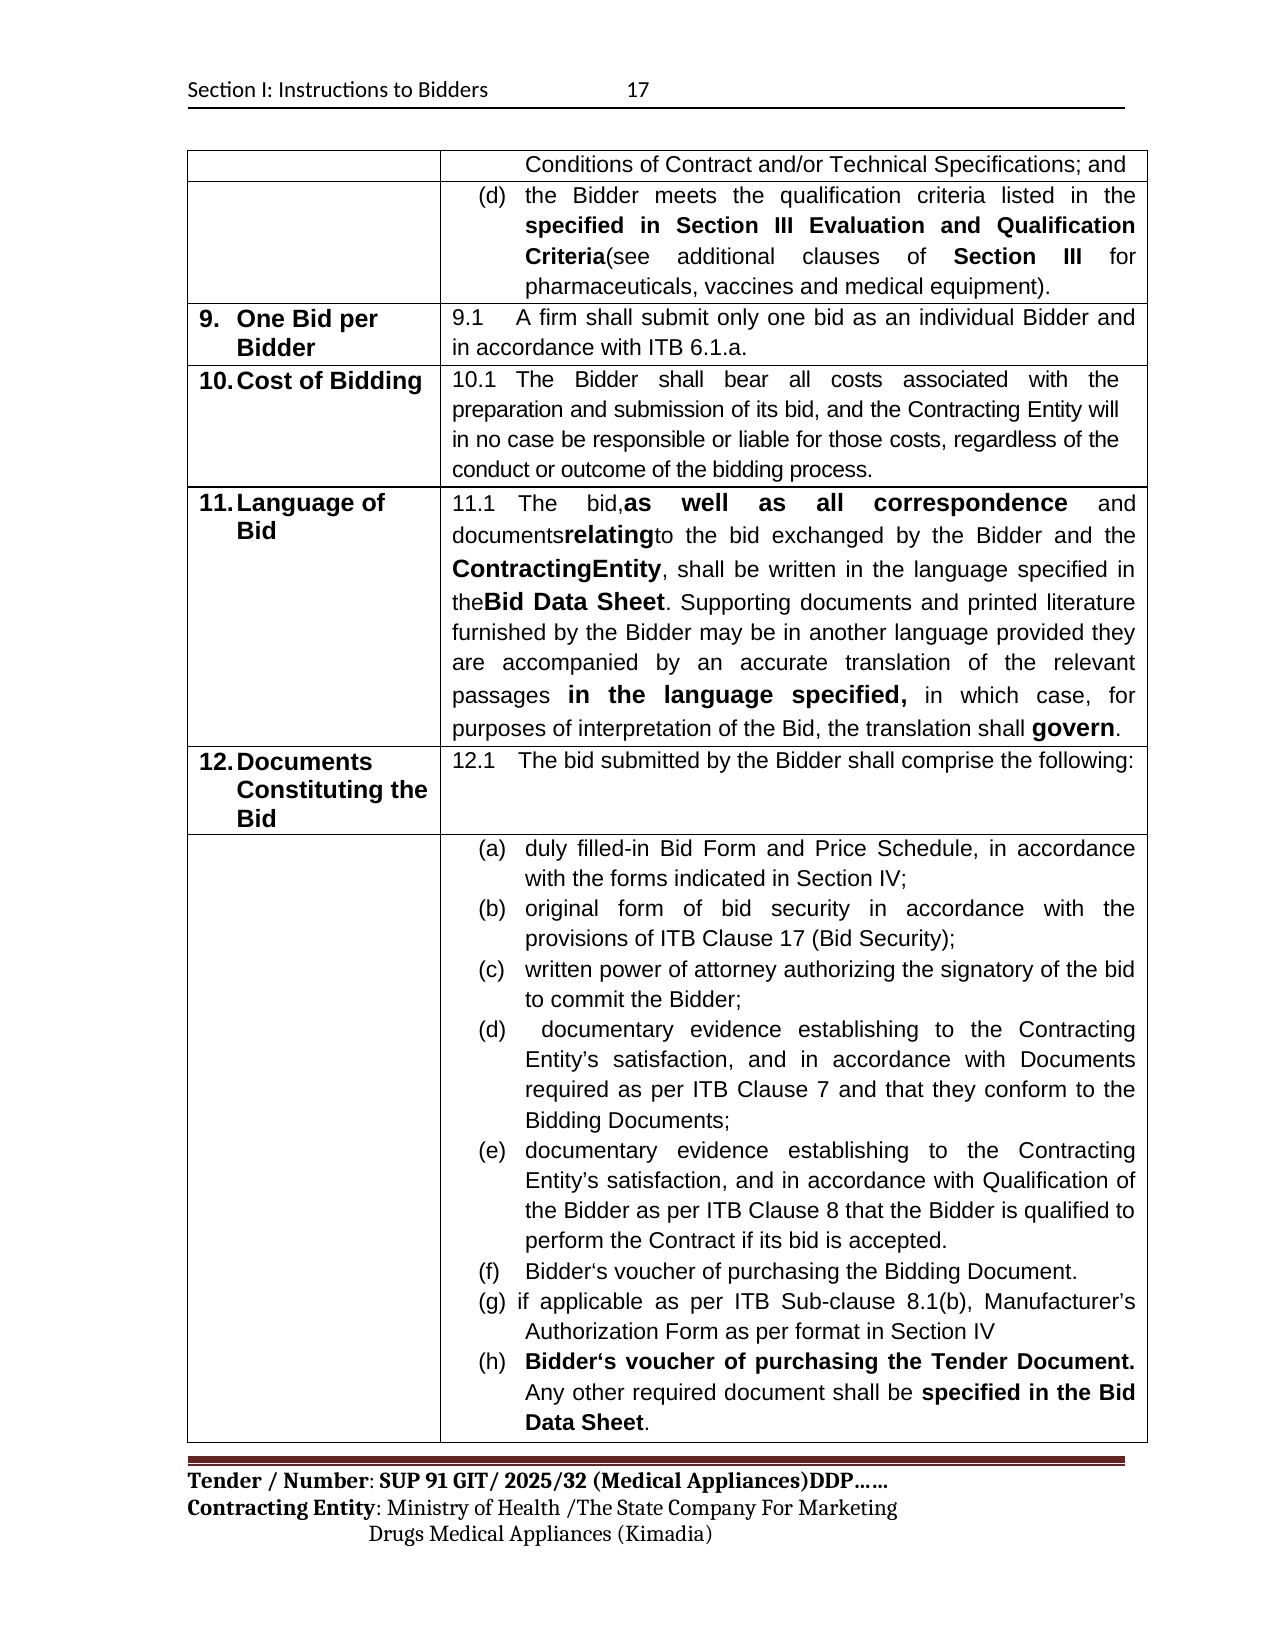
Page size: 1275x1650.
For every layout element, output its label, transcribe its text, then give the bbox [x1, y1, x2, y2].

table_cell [441, 151, 1147, 181]
table_cell 11. Language of Bid [188, 488, 440, 746]
table_cell 12. Documents Constituting the Bid [188, 747, 440, 834]
table_cell [188, 151, 440, 181]
table_cell [188, 835, 440, 1442]
table_cell 11.1 The bid,as well as all correspondence and documentsrelatingto the bid exchanged by the Bidder and the ContractingEntity, shall be written in the language specified in theBid Data Sheet. Supporting documents and printed literature furnished by the Bidder may be in another language provided they are accompanied by an accurate translation of the relevant passages in the language specified, in which case, for purposes of interpretation of the Bid, the translation shall govern. [441, 488, 1147, 746]
table_cell [188, 182, 440, 303]
table_cell 10.1 The Bidder shall bear all costs associated with the preparation and submission of its bid, and the Contracting Entity will in no case be responsible or liable for those costs, regardless of the conduct or outcome of the bidding process. [441, 366, 1147, 486]
table_cell 9.1 A firm shall submit only one bid as an individual Bidder and in accordance with ITB 6.1.a. [441, 304, 1147, 364]
table_cell 10. Cost of Bidding [188, 366, 440, 486]
table_cell 12.1 The bid submitted by the Bidder shall comprise the following: [441, 747, 1147, 834]
table_cell (d) the Bidder meets the qualification criteria listed in the specified in Section III Evaluation and Qualification Criteria(see additional clauses of Section III for pharmaceuticals, vaccines and medical equipment). [441, 182, 1147, 303]
table_cell (a) duly filled-in Bid Form and Price Schedule, in accordance with the forms indicated in Section IV; (b) original form of bid security in accordance with the provisions of ITB Clause 17 (Bid Security); (c) written power of attorney authorizing the signatory of the bid to commit the Bidder; (d) documentary evidence establishing to the Contracting Entity’s satisfaction, and in accordance with Documents required as per ITB Clause 7 and that they conform to the Bidding Documents; (e) documentary evidence establishing to the Contracting Entity’s satisfaction, and in accordance with Qualification of the Bidder as per ITB Clause 8 that the Bidder is qualified to perform the Contract if its bid is accepted. (f) Bidder‘s voucher of purchasing the Bidding Document. (g) if applicable as per ITB Sub-clause 8.1(b), Manufacturer’s Authorization Form as per format in Section IV (h) Bidder‘s voucher of purchasing the Tender Document. Any other required document shall be specified in the Bid Data Sheet. [441, 835, 1147, 1442]
table_cell 9. One Bid per Bidder [188, 304, 440, 364]
